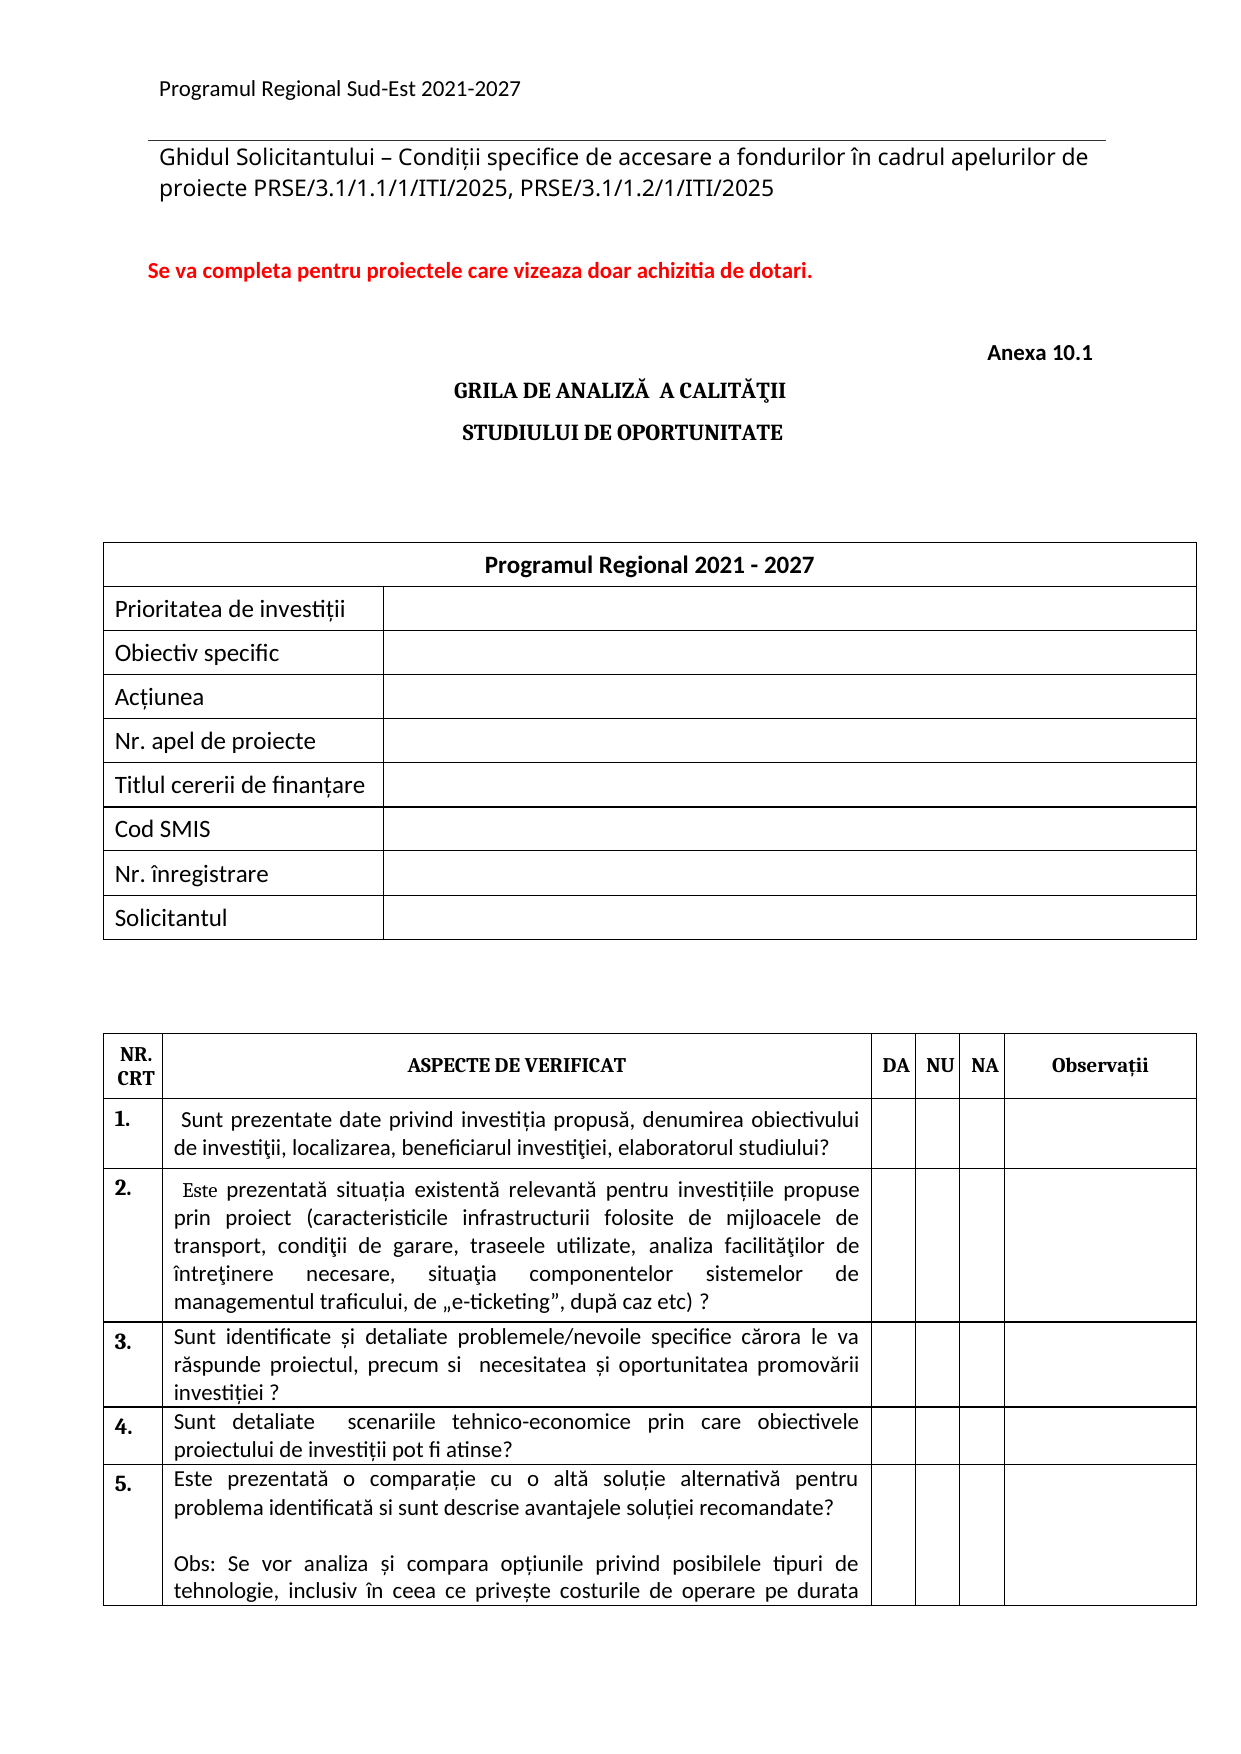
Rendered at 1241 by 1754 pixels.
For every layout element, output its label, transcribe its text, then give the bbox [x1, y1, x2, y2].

table_cell [1005, 1099, 1196, 1168]
table_header NR. CRT [104, 1034, 162, 1098]
table_cell [872, 1169, 915, 1321]
table_cell Nr. înregistrare [104, 851, 383, 894]
table_cell Sunt prezentate date privind investiția propusă, denumirea obiectivului de investiţii, localizarea, beneficiarul investiţiei, elaboratorul studiului? [163, 1099, 871, 1168]
text Se va completa pentru proiectele care vizeaza doar achizitia de dotari. [148, 257, 1093, 285]
table_cell Nr. apel de proiecte [104, 719, 383, 762]
table_cell Sunt identificate și detaliate problemele/nevoile specifice cărora le va răspunde proiectul, precum si necesitatea şi oportunitatea promovării investiției ? [163, 1323, 871, 1406]
text STUDIULUI DE OPORTUNITATE [148, 419, 1093, 446]
table_cell [384, 763, 1196, 806]
table_cell [916, 1323, 959, 1406]
table_cell [104, 1323, 162, 1406]
table_cell [104, 1465, 162, 1605]
table_cell Titlul cererii de finanţare [104, 763, 383, 806]
table_cell [960, 1408, 1004, 1463]
table_cell [384, 851, 1196, 894]
table_cell [872, 1323, 915, 1406]
table_cell [960, 1169, 1004, 1321]
table_header DA [872, 1034, 915, 1098]
table_cell [384, 675, 1196, 718]
table_cell Cod SMIS [104, 808, 383, 850]
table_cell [163, 1465, 871, 1605]
text Anexa 10.1 [148, 338, 1093, 366]
table_cell Solicitantul [104, 896, 383, 938]
table_cell [960, 1465, 1004, 1605]
table_cell [872, 1408, 915, 1463]
table_cell Prioritatea de investiţii [104, 587, 383, 630]
table_cell [384, 631, 1196, 674]
table_header Programul Regional 2021 - 2027 [104, 543, 1196, 586]
table_cell [1005, 1323, 1196, 1406]
table_cell [384, 587, 1196, 630]
table_cell [960, 1099, 1004, 1168]
table_cell [916, 1099, 959, 1168]
table_cell [916, 1465, 959, 1605]
table_header ASPECTE DE VERIFICAT [163, 1034, 871, 1098]
table_cell [384, 808, 1196, 850]
table_cell Este prezentată situația existentă relevantă pentru investițiile propuse prin proiect (caracteristicile infrastructurii folosite de mijloacele de transport, condiţii de garare, traseele utilizate, analiza facilităţilor de întreţinere necesare, situaţia componentelor sistemelor de managementul traficului, de „e-ticketing”, după caz etc) ? [163, 1169, 871, 1321]
text GRILA DE ANALIZĂ A CALITĂŢII [148, 378, 1093, 404]
table_cell [916, 1408, 959, 1463]
table_header NA [960, 1034, 1004, 1098]
table_cell [384, 896, 1196, 938]
table_cell [872, 1099, 915, 1168]
table_cell [384, 719, 1196, 762]
table_cell Sunt detaliate scenariile tehnico-economice prin care obiectivele proiectului de investiţii pot fi atinse? [163, 1408, 871, 1463]
table_cell [1005, 1169, 1196, 1321]
table_cell [104, 1099, 162, 1168]
table_cell [960, 1323, 1004, 1406]
table_cell [1005, 1408, 1196, 1463]
table_cell Obiectiv specific [104, 631, 383, 674]
table_cell [1005, 1465, 1196, 1605]
table_cell Acțiunea [104, 675, 383, 718]
table_cell [104, 1408, 162, 1463]
table_header Observații [1005, 1034, 1196, 1098]
table_cell [104, 1169, 162, 1321]
table_header NU [916, 1034, 959, 1098]
table_cell [916, 1169, 959, 1321]
table_cell [872, 1465, 915, 1605]
